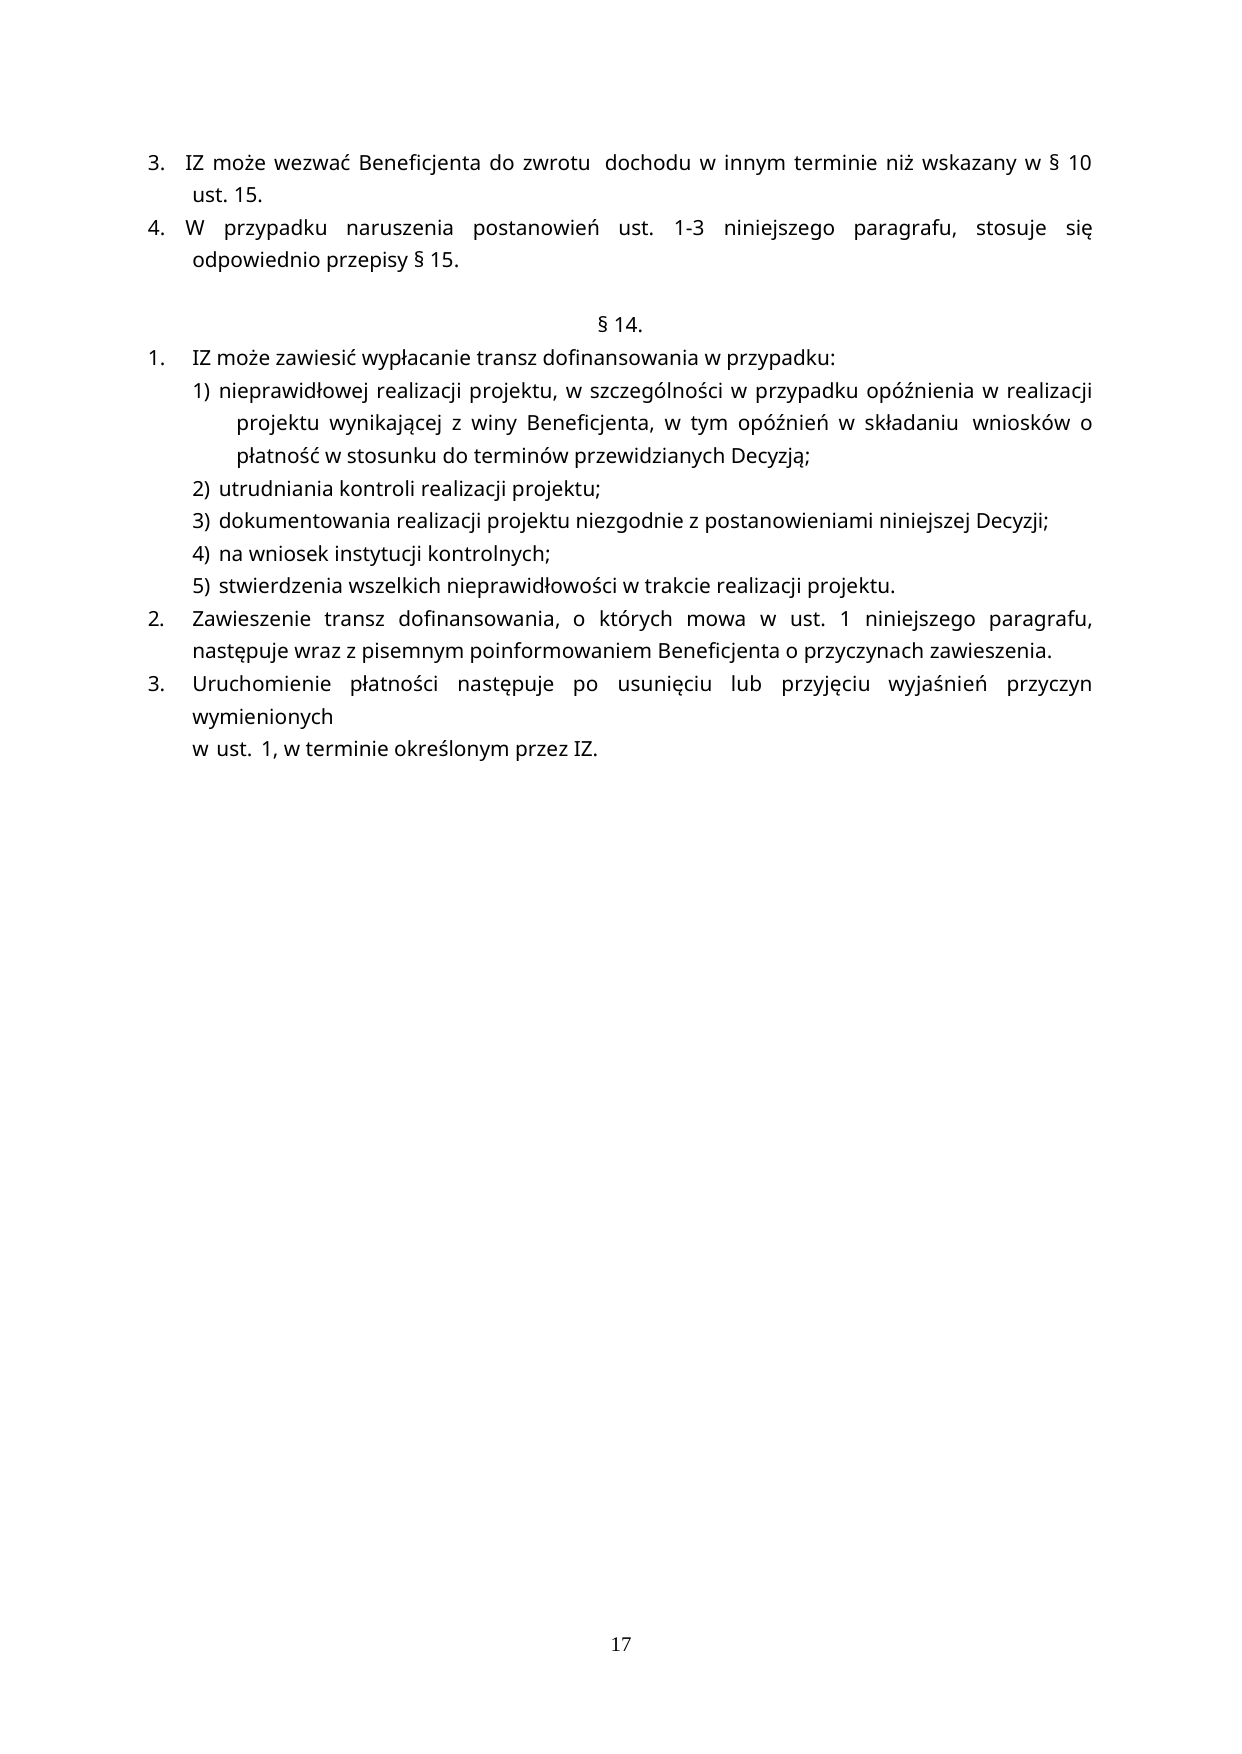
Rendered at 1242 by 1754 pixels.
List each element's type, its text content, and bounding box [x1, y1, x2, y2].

list IZ może wezwać Beneficjenta do zwrotu dochodu w innym terminie niż wskazany w § 10 ust. 15. [148, 148, 1093, 209]
list Zawieszenie transz dofinansowania, o których mowa w ust. 1 niniejszego paragrafu, następuje wraz z pisemnym poinformowaniem Beneficjenta o przyczynach zawieszenia. [148, 604, 1093, 665]
list IZ może zawiesić wypłacanie transz dofinansowania w przypadku: [148, 343, 1093, 372]
list W przypadku naruszenia postanowień ust. 1-3 niniejszego paragrafu, stosuje się odpowiednio przepisy § 15. [148, 213, 1093, 274]
list stwierdzenia wszelkich nieprawidłowości w trakcie realizacji projektu. [192, 571, 1093, 600]
list utrudniania kontroli realizacji projektu; [192, 474, 1093, 502]
text § 14. [148, 311, 1093, 339]
list na wniosek instytucji kontrolnych; [192, 539, 1093, 567]
list dokumentowania realizacji projektu niezgodnie z postanowieniami niniejszej Decyzji; [192, 506, 1093, 535]
list nieprawidłowej realizacji projektu, w szczególności w przypadku opóźnienia w realizacji projektu wynikającej z winy Beneficjenta, w tym opóźnień w składaniu wniosków o płatność w stosunku do terminów przewidzianych Decyzją; [192, 376, 1093, 469]
list Uruchomienie płatności następuje po usunięciu lub przyjęciu wyjaśnień przyczyn wymienionych w ust. 1, w terminie określonym przez IZ. [148, 669, 1093, 763]
